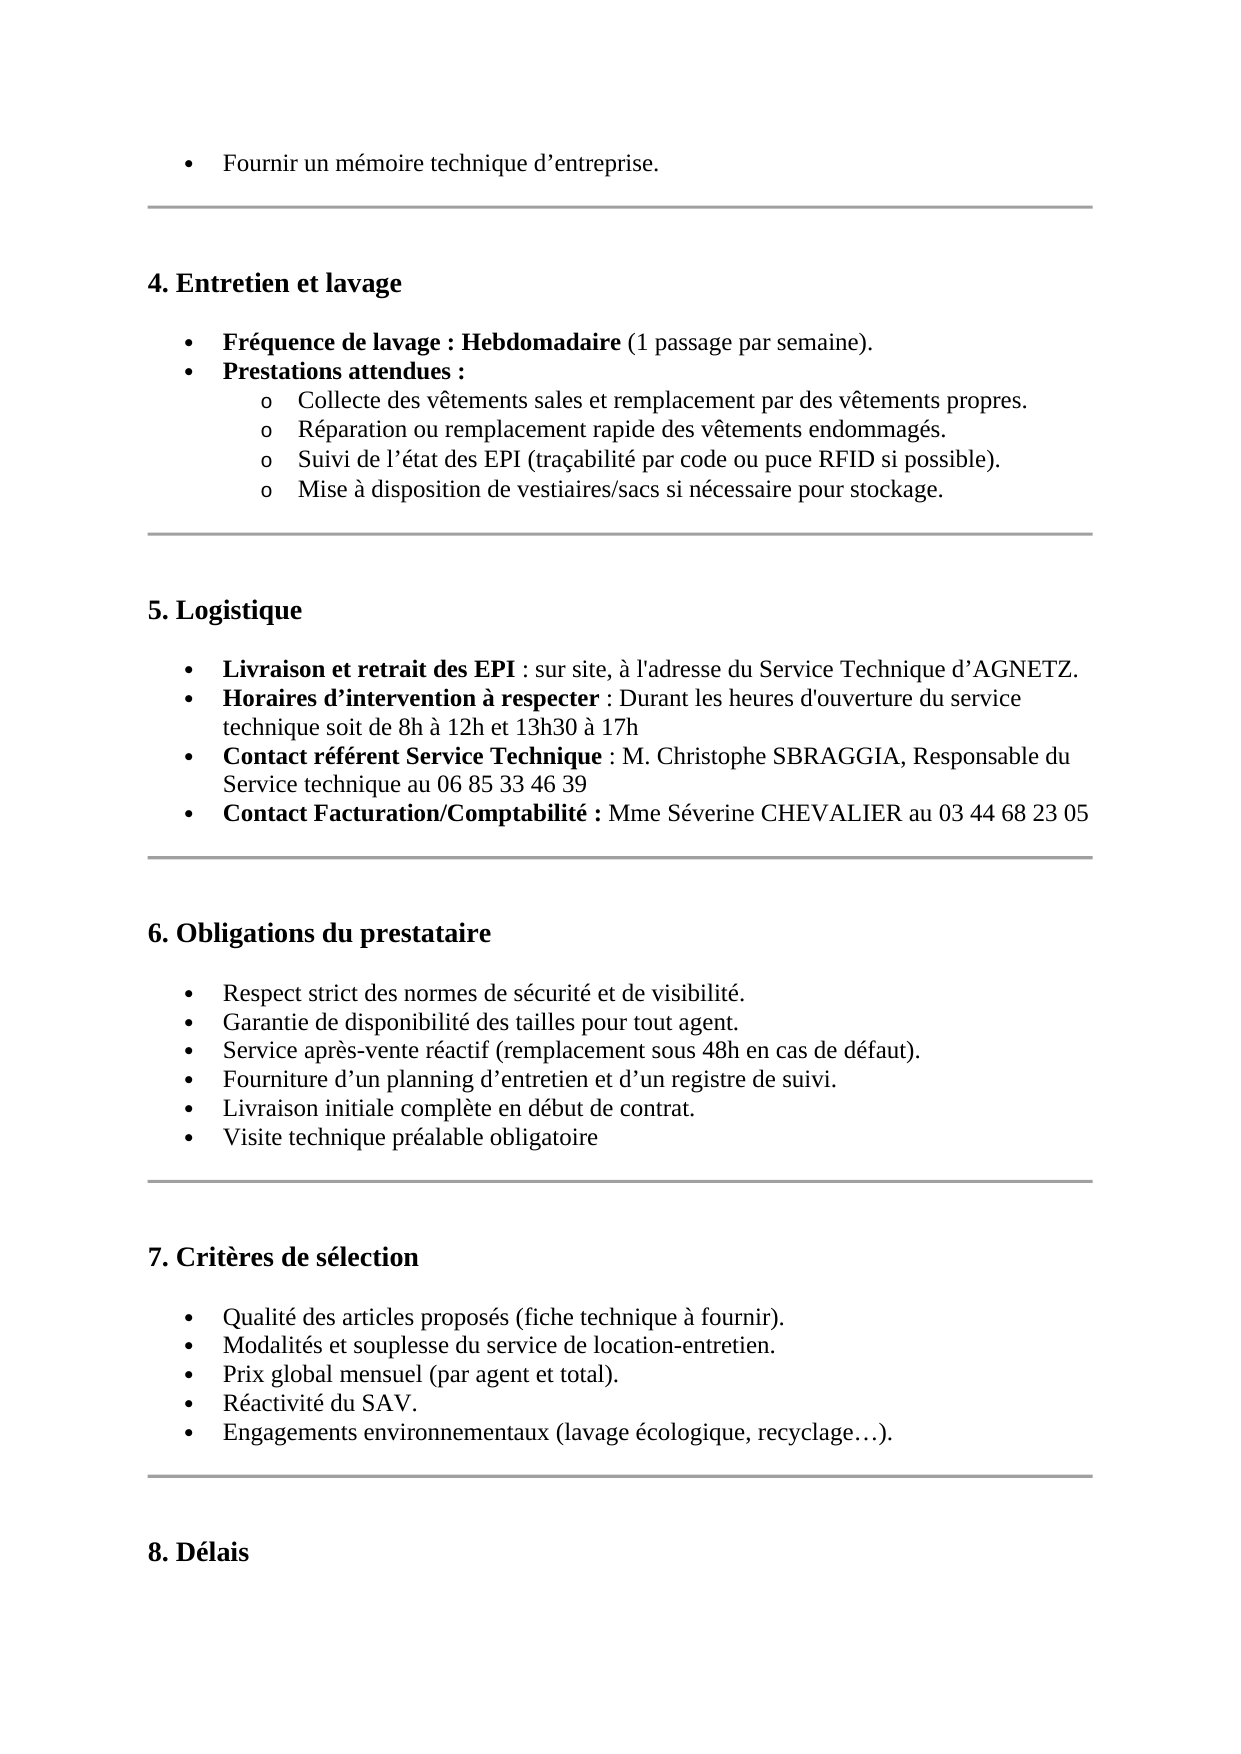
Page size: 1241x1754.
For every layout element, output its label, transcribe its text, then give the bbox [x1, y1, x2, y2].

list Livraison initiale complète en début de contrat. [185, 1093, 1093, 1122]
list Qualité des articles proposés (fiche technique à fournir). [185, 1302, 1093, 1331]
list Horaires d’intervention à respecter : Durant les heures d'ouverture du service technique soit de 8h à 12h et 13h30 à 17h [185, 683, 1093, 741]
list Fréquence de lavage : Hebdomadaire (1 passage par semaine). [185, 327, 1093, 356]
list Collecte des vêtements sales et remplacement par des vêtements propres. [260, 385, 1093, 414]
list Prestations attendues : [185, 356, 1093, 385]
list Réparation ou remplacement rapide des vêtements endommagés. [260, 414, 1093, 444]
text 8. Délais [148, 1535, 1093, 1567]
list Contact Facturation/Comptabilité : Mme Séverine CHEVALIER au 03 44 68 23 05 [185, 798, 1093, 827]
list Prix global mensuel (par agent et total). [185, 1359, 1093, 1388]
list Suivi de l’état des EPI (traçabilité par code ou puce RFID si possible). [260, 444, 1093, 474]
list Mise à disposition de vestiaires/sacs si nécessaire pour stockage. [260, 474, 1093, 503]
list Modalités et souplesse du service de location-entretien. [185, 1331, 1093, 1359]
list Fourniture d’un planning d’entretien et d’un registre de suivi. [185, 1064, 1093, 1093]
text 4. Entretien et lavage [148, 266, 1093, 298]
list Livraison et retrait des EPI : sur site, à l'adresse du Service Technique d’AGNETZ. [185, 654, 1093, 683]
list Garantie de disponibilité des tailles pour tout agent. [185, 1007, 1093, 1036]
list Visite technique préalable obligatoire [185, 1122, 1093, 1151]
list Contact référent Service Technique : M. Christophe SBRAGGIA, Responsable du Service technique au 06 85 33 46 39 [185, 741, 1093, 798]
list Réactivité du SAV. [185, 1388, 1093, 1417]
text 7. Critères de sélection [148, 1240, 1093, 1273]
list Respect strict des normes de sécurité et de visibilité. [185, 978, 1093, 1007]
text 6. Obligations du prestataire [148, 917, 1093, 949]
list Fournir un mémoire technique d’entreprise. [185, 148, 1093, 176]
list Service après-vente réactif (remplacement sous 48h en cas de défaut). [185, 1036, 1093, 1064]
text 5. Logistique [148, 593, 1093, 625]
list Engagements environnementaux (lavage écologique, recyclage…). [185, 1417, 1093, 1446]
